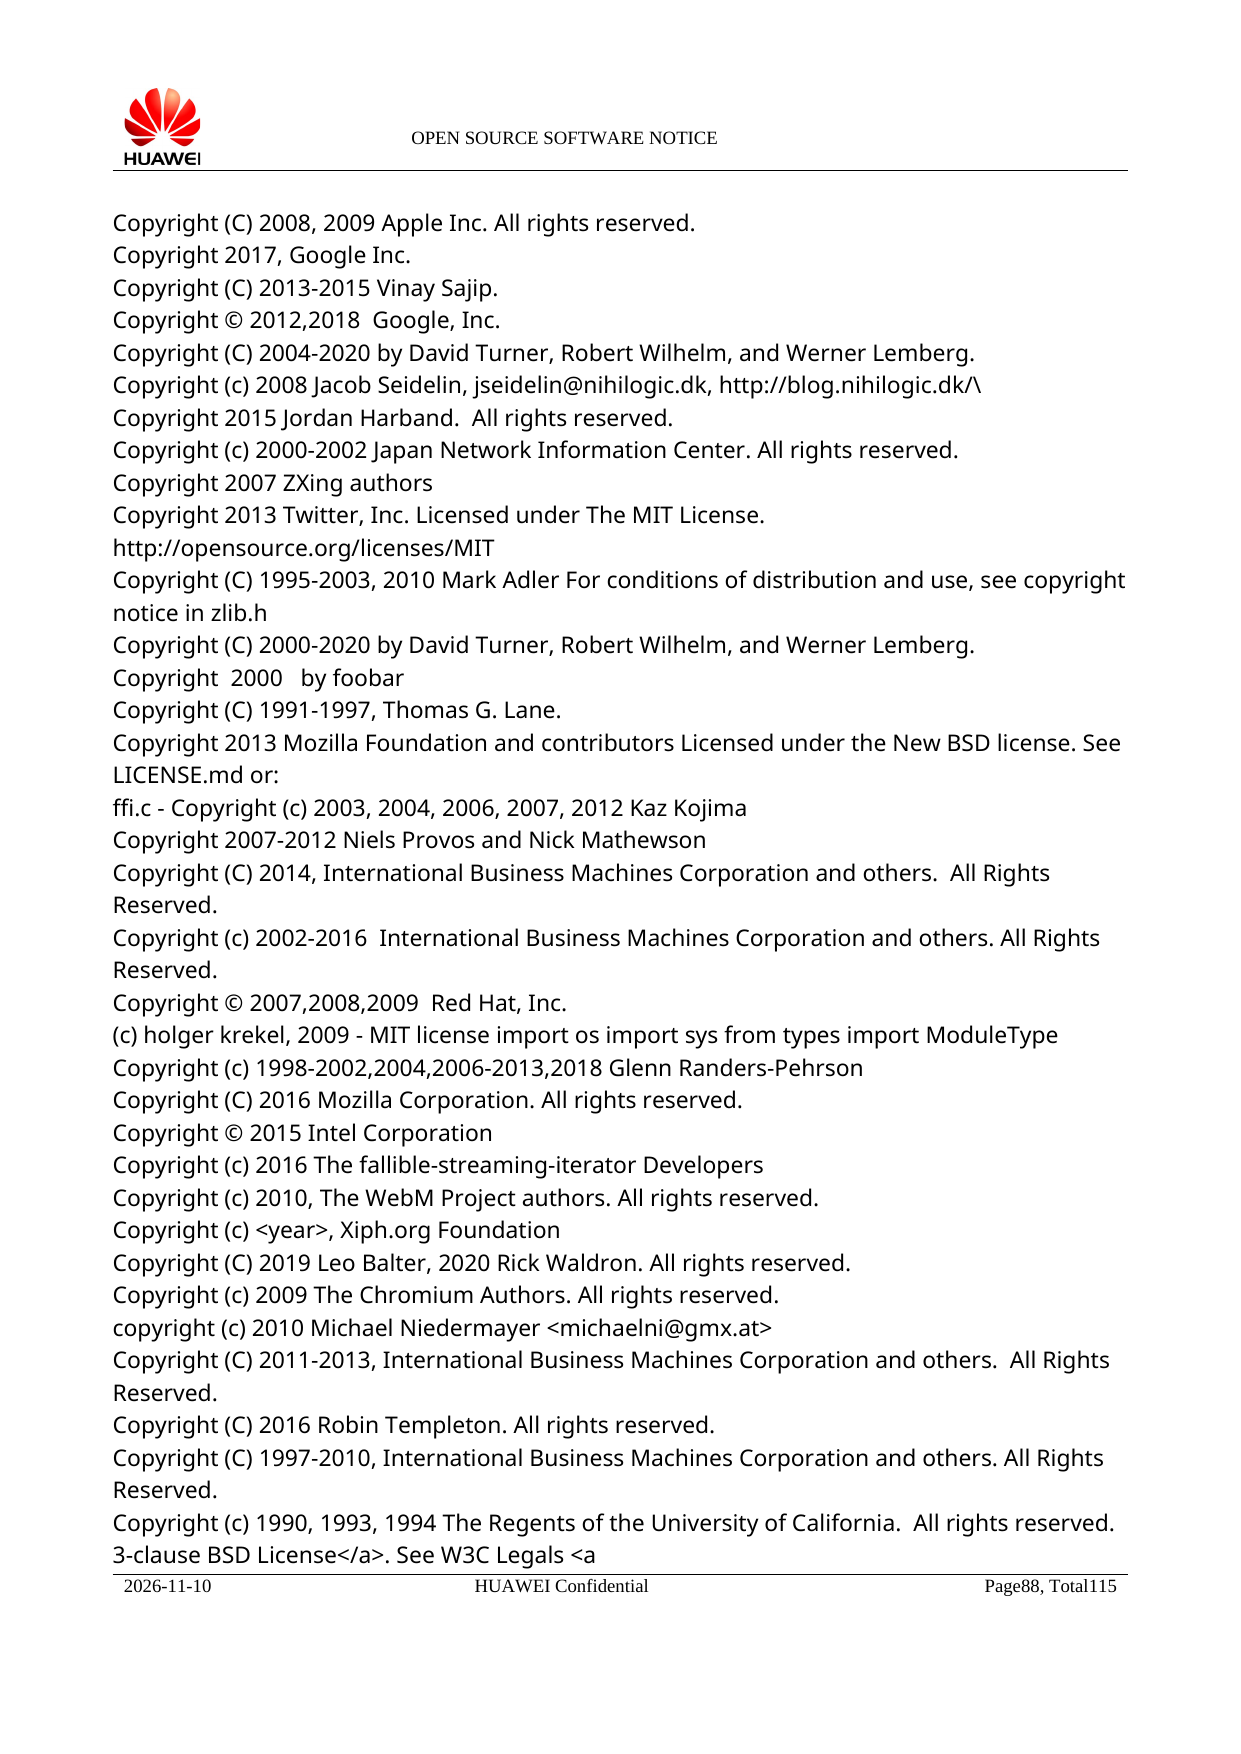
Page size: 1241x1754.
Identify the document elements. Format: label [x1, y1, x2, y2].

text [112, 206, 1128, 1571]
picture [124, 88, 201, 165]
